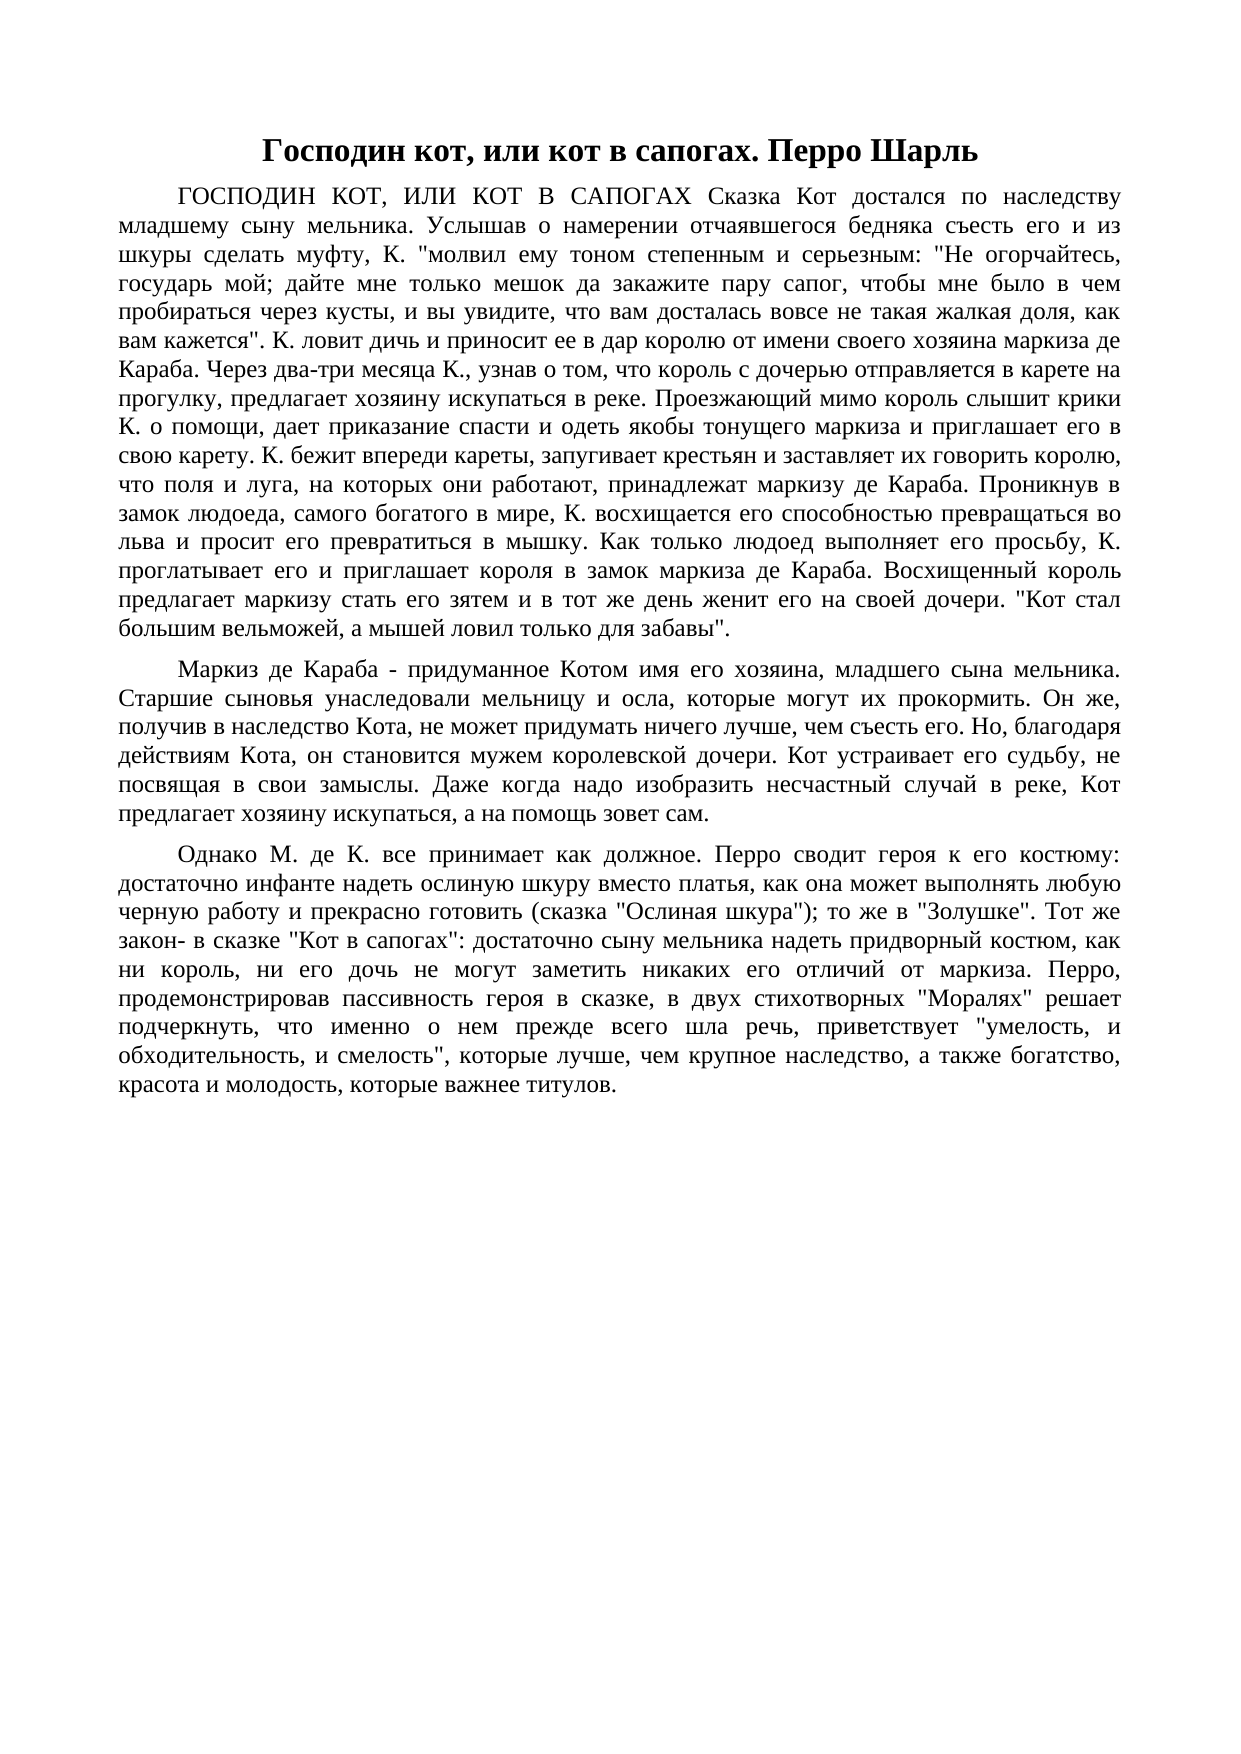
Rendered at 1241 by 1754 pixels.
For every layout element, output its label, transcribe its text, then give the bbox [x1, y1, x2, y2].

text Однако М. де К. все принимает как должное. Перро сводит героя к его костюму: достаточно инфанте надеть ослиную шкуру вместо платья, как она может выполнять любую черную работу и прекрасно готовить (сказка "Ослиная шкура"); то же в "Золушке". Тот же закон- в сказке "Кот в сапогах": достаточно сыну мельника надеть придворный костюм, как ни король, ни его дочь не могут заметить никаких его отличий от маркиза. Перро, продемонстрировав пассивность героя в сказке, в двух стихотворных "Моралях" решает подчеркнуть, что именно о нем прежде всего шла речь, приветствует "умелость, и обходительность, и смелость", которые лучше, чем крупное наследство, а также богатство, красота и молодость, которые важнее титулов. [118, 839, 1122, 1098]
text ГОСПОДИН КОТ, ИЛИ КОТ В САПОГАХ Сказка Кот достался по наследству младшему сыну мельника. Услышав о намерении отчаявшегося бедняка съесть его и из шкуры сделать муфту, К. "молвил ему тоном степенным и серьезным: "Не огорчайтесь, государь мой; дайте мне только мешок да закажите пару сапог, чтобы мне было в чем пробираться через кусты, и вы увидите, что вам досталась вовсе не такая жалкая доля, как вам кажется". К. ловит дичь и приносит ее в дар королю от имени своего хозяина маркиза де Караба. Через два-три месяца К., узнав о том, что король с дочерью отправляется в карете на прогулку, предлагает хозяину искупаться в реке. Проезжающий мимо король слышит крики К. о помощи, дает приказание спасти и одеть якобы тонущего маркиза и приглашает его в свою карету. К. бежит впереди кареты, запугивает крестьян и заставляет их говорить королю, что поля и луга, на которых они работают, принадлежат маркизу де Караба. Проникнув в замок людоеда, самого богатого в мире, К. восхищается его способностью превращаться во льва и просит его превратиться в мышку. Как только людоед выполняет его просьбу, К. проглатывает его и приглашает короля в замок маркиза де Караба. Восхищенный король предлагает маркизу стать его зятем и в тот же день женит его на своей дочери. "Кот стал большим вельможей, а мышей ловил только для забавы". [118, 181, 1122, 641]
text Маркиз де Караба - придуманное Котом имя его хозяина, младшего сына мельника. Старшие сыновья унаследовали мельницу и осла, которые могут их прокормить. Он же, получив в наследство Кота, не может придумать ничего лучше, чем съесть его. Но, благодаря действиям Кота, он становится мужем королевской дочери. Кот устраивает его судьбу, не посвящая в свои замыслы. Даже когда надо изобразить несчастный случай в реке, Кот предлагает хозяину искупаться, а на помощь зовет сам. [118, 654, 1122, 826]
text Господин кот, или кот в сапогах. Перро Шарль [118, 131, 1122, 169]
